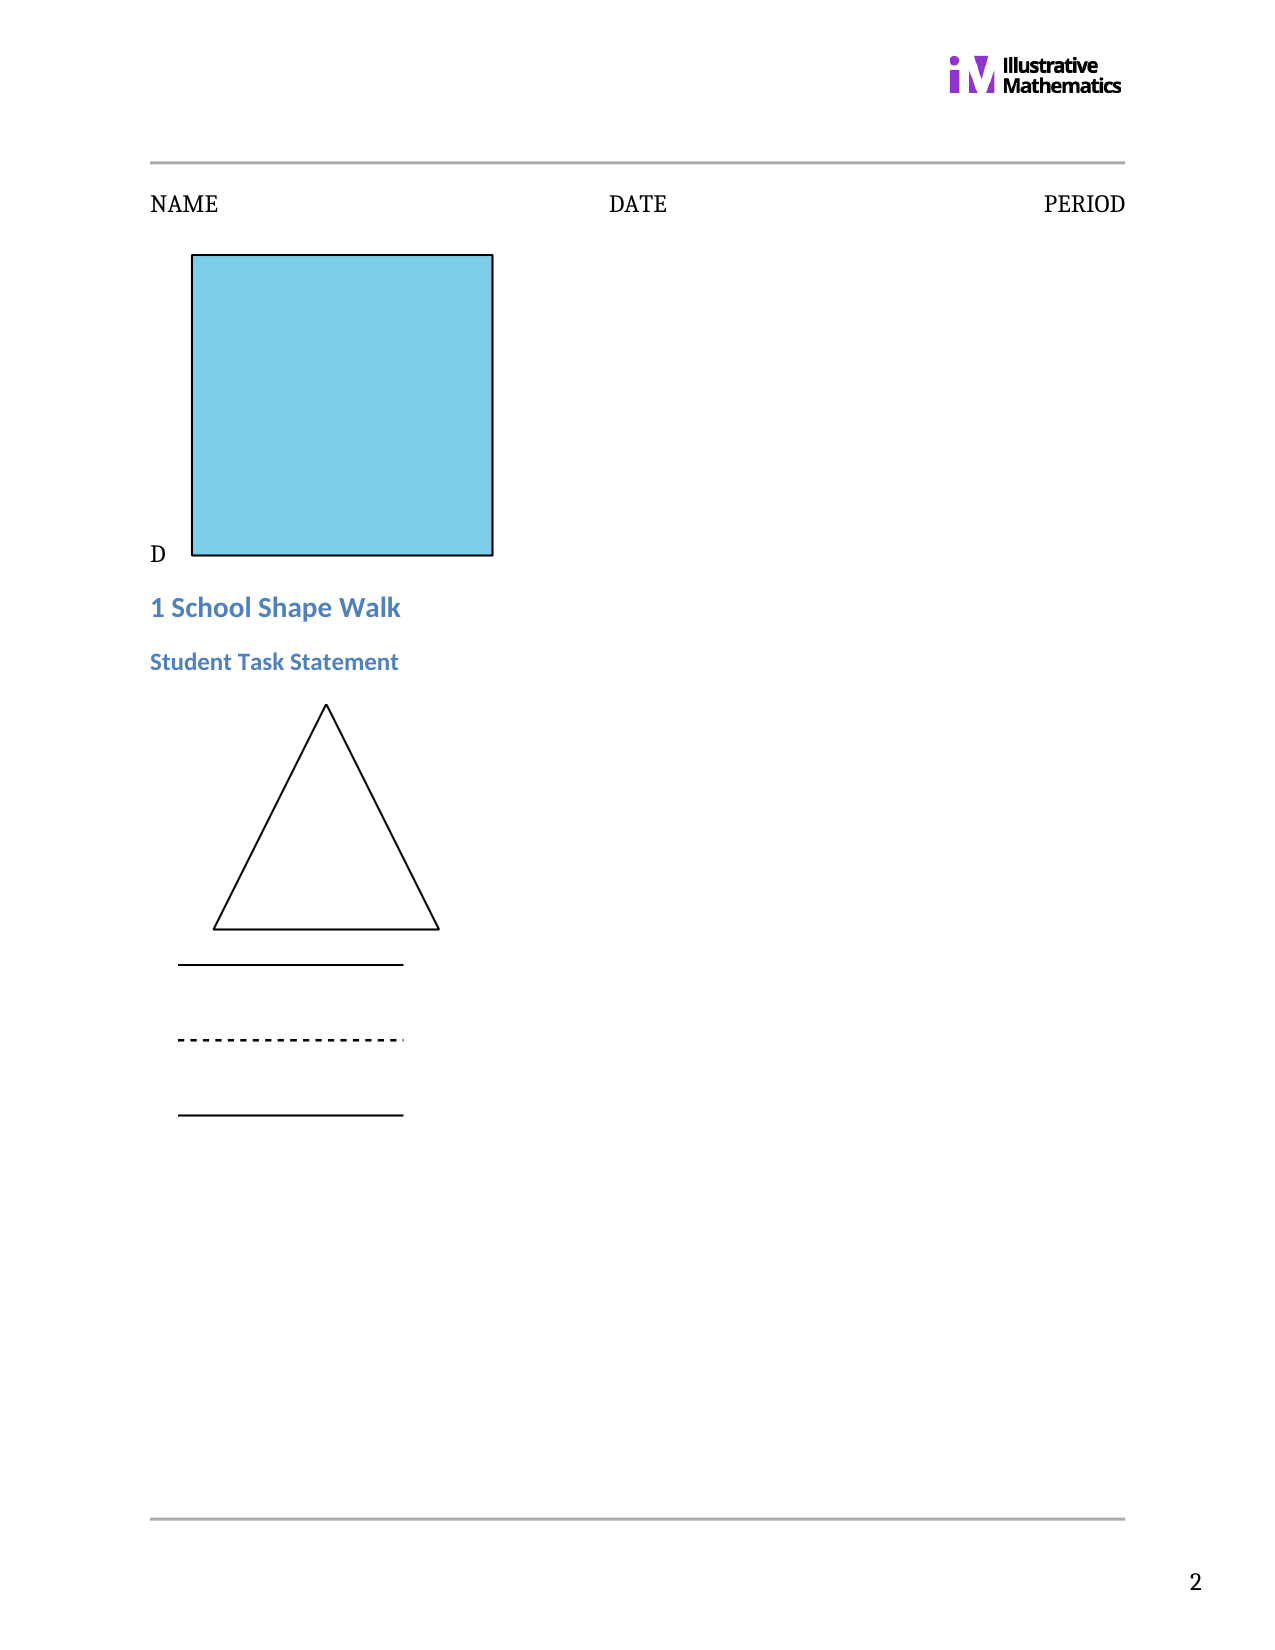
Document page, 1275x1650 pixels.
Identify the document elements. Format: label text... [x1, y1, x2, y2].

picture [168, 695, 484, 939]
picture [184, 247, 500, 563]
subtitle 1 School Shape Walk [150, 589, 1125, 625]
subtitle Student Task Statement [150, 646, 1125, 677]
picture [949, 55, 1121, 93]
picture [168, 957, 413, 1123]
